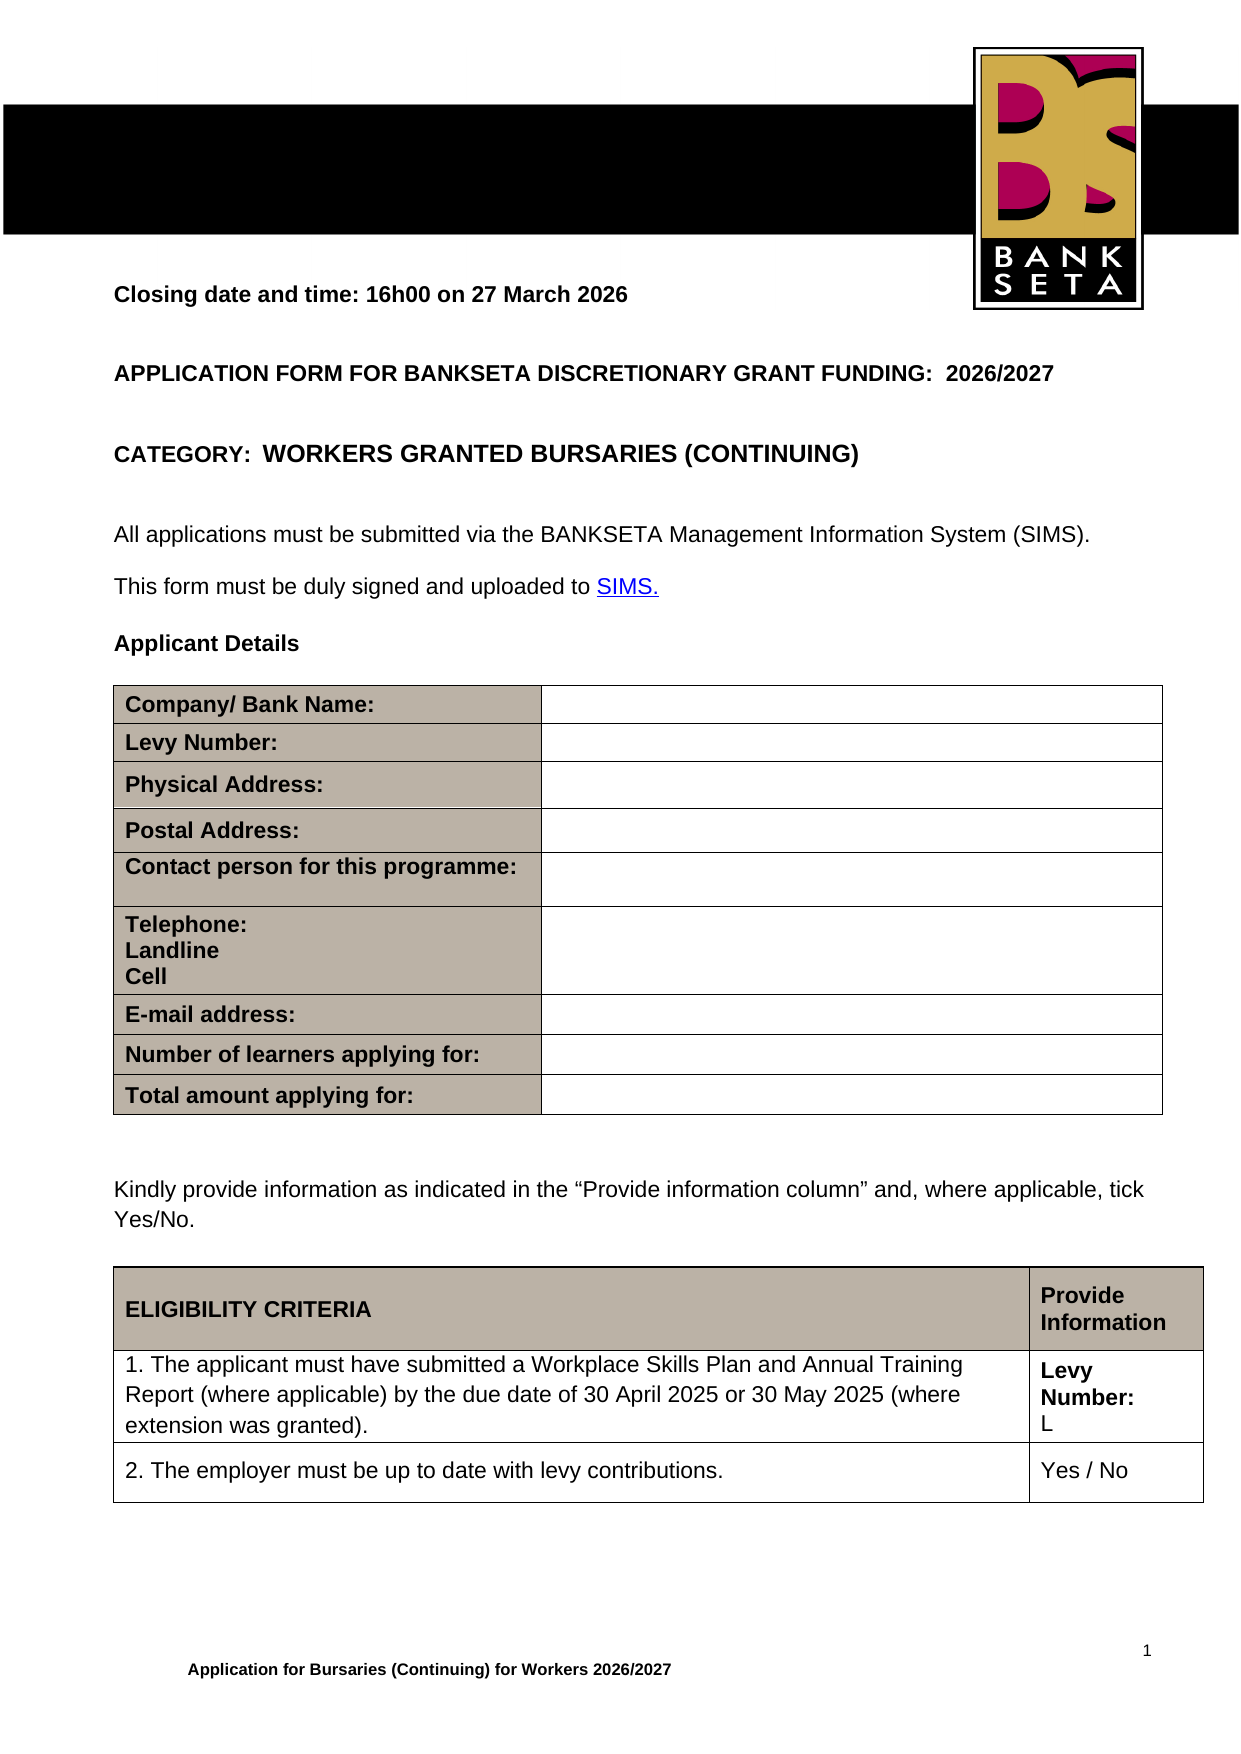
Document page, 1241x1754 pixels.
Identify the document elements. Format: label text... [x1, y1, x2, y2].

text APPLICATION FORM FOR BANKSETA DISCRETIONARY GRANT FUNDING: 2026/2027 [114, 360, 1152, 386]
table_cell Physical Address: [114, 762, 541, 807]
table_header ELIGIBILITY CRITERIA [114, 1268, 1029, 1350]
table_cell [542, 809, 1162, 852]
table_cell [542, 907, 1162, 994]
table_cell [542, 1035, 1162, 1074]
table_header [542, 686, 1162, 723]
text Applicant Details [114, 630, 1152, 685]
table_cell Yes / No [1030, 1443, 1203, 1502]
table_cell E-mail address: [114, 995, 541, 1034]
text All applications must be submitted via the BANKSETA Management Information System (SIMS). [114, 521, 1152, 547]
table_cell [542, 762, 1162, 807]
table_header Company/ Bank Name: [114, 686, 541, 723]
table_cell Number of learners applying for: [114, 1035, 541, 1074]
table_cell 2. The employer must be up to date with levy contributions. [114, 1443, 1029, 1502]
table_cell Levy Number: [114, 724, 541, 761]
table_cell [542, 1075, 1162, 1114]
table_cell [542, 724, 1162, 761]
table_cell Contact person for this programme: [114, 853, 541, 906]
text CATEGORY: WORKERS GRANTED BURSARIES (CONTINUING) [114, 439, 1152, 468]
table_cell Levy Number: L [1030, 1351, 1203, 1442]
table_cell Postal Address: [114, 809, 541, 852]
table_cell Total amount applying for: [114, 1075, 541, 1114]
table_cell [542, 853, 1162, 906]
table_header Provide Information [1030, 1268, 1203, 1350]
text Kindly provide information as indicated in the “Provide information column” and, where applicable, tick Yes/No. [114, 1176, 1152, 1232]
table_cell 1. The applicant must have submitted a Workplace Skills Plan and Annual Training Report (where applicable) by the due date of 30 April 2025 or 30 May 2025 (where extension was granted). [114, 1351, 1029, 1442]
text Closing date and time: 16h00 on 27 March 2026 [114, 281, 1152, 307]
picture [3, 47, 1239, 310]
table_cell Telephone: Landline Cell [114, 907, 541, 994]
table_cell [542, 995, 1162, 1034]
text This form must be duly signed and uploaded to SIMS. [114, 573, 1152, 600]
